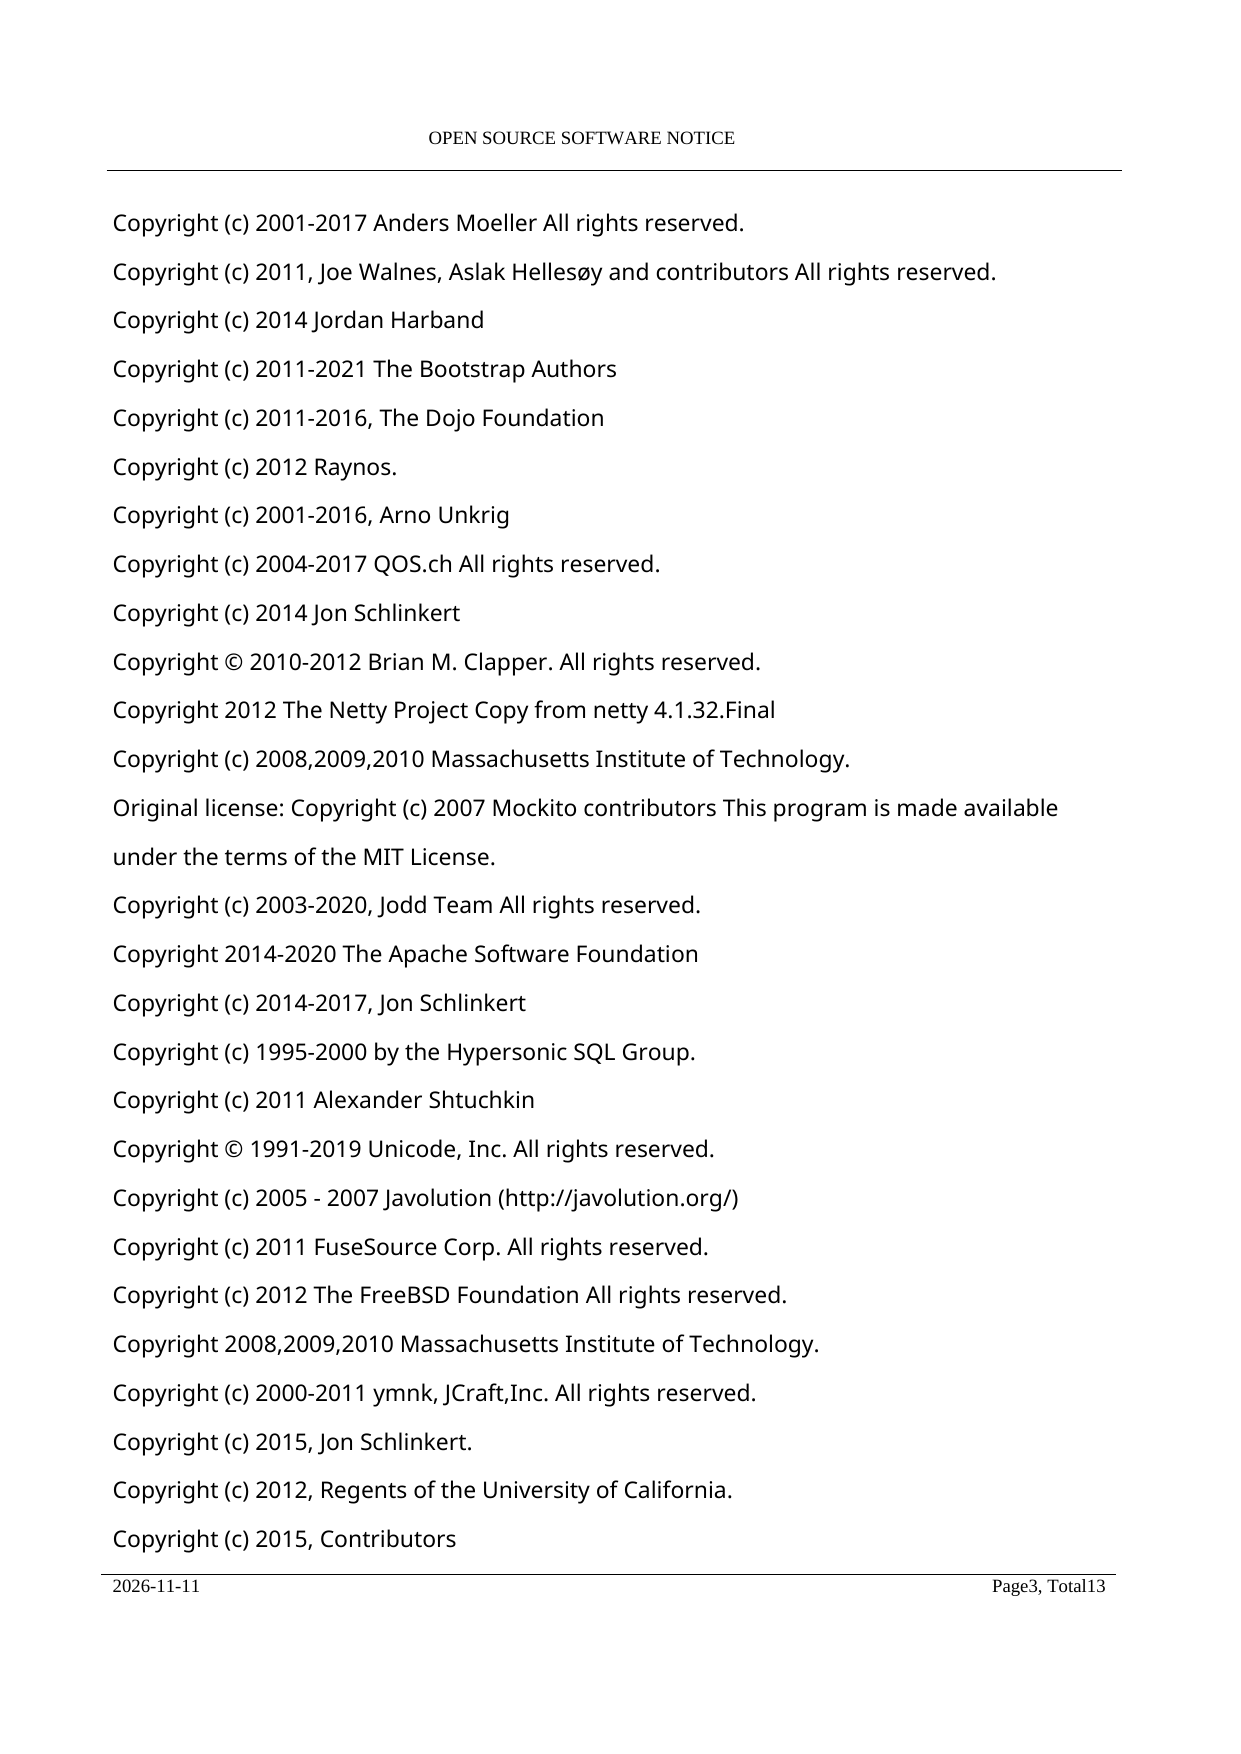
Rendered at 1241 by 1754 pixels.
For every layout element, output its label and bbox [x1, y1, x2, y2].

text [112, 206, 1128, 1555]
